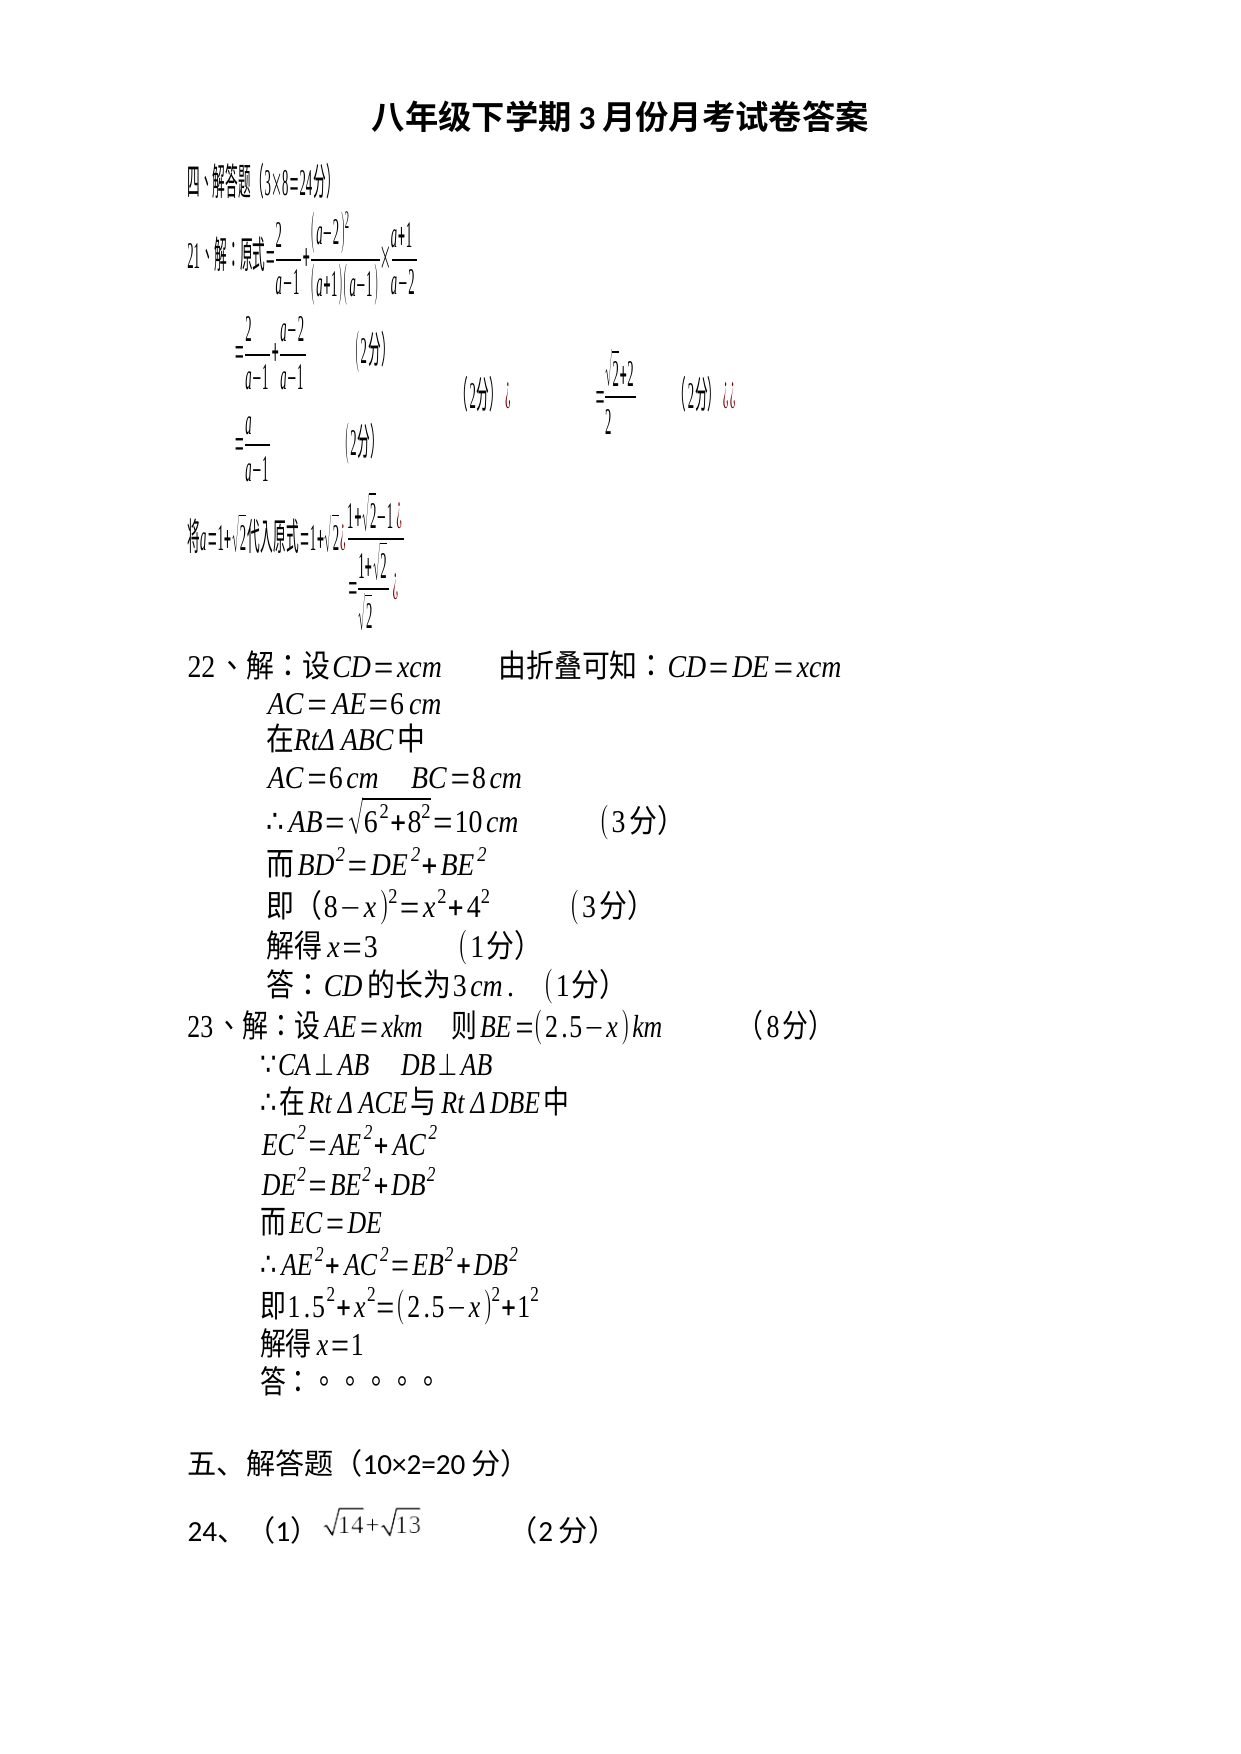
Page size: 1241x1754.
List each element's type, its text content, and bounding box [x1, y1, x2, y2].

text 五、解答题（10×2=20分） [187, 1429, 1053, 1494]
text 24、（1） （2分） [187, 1494, 1053, 1559]
